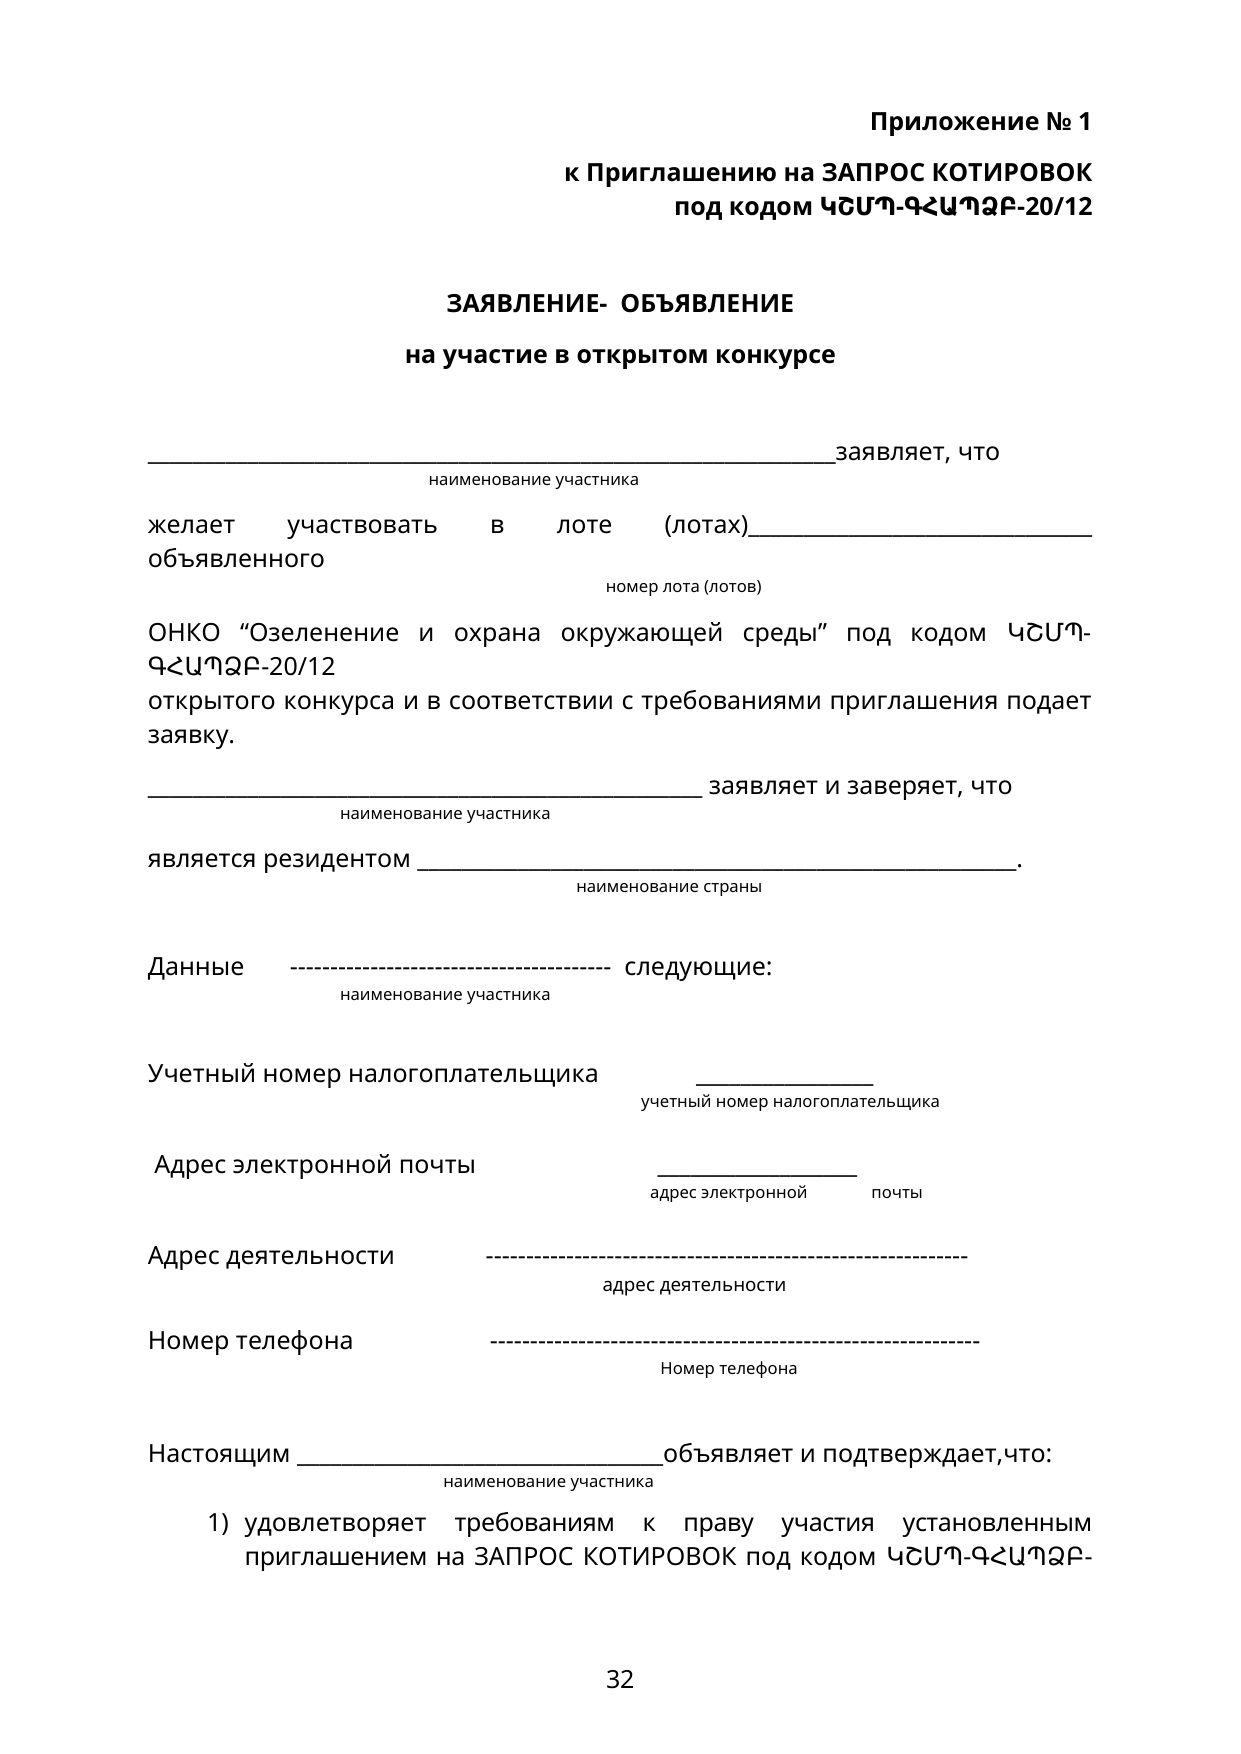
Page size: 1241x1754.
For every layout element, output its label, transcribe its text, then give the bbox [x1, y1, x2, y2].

text адрес электронной почты [502, 1181, 1092, 1203]
text учетный номер налогоплательщика [576, 1090, 1092, 1113]
text желает участвовать в лоте (лотах)_______________________________ объявленного [148, 507, 1092, 575]
text наименование участника [443, 1469, 1092, 1492]
text наименование участника [340, 801, 1092, 824]
text Адрес электронной почты __________________ [148, 1147, 1092, 1181]
text Настоящим _________________________________объявляет и подтверждает,что: [148, 1435, 1092, 1469]
text __________________________________________________ заявляет и заверяет, что [148, 767, 1092, 801]
text Учетный номер налогоплательщика ________________ [148, 1056, 1092, 1090]
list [207, 1505, 1092, 1573]
text ЗАЯВЛЕНИЕ- ОБЪЯВЛЕНИЕ [148, 286, 1092, 319]
text Адрес деятельности ------------------------------------------------------------ [148, 1237, 1092, 1272]
text Данные ---------------------------------------- следующие: [148, 948, 1092, 982]
text Приложение № 1 [148, 103, 1092, 137]
text ______________________________________________________________заявляет, что [148, 433, 1092, 468]
text Номер телефона [517, 1357, 1092, 1379]
text наименование участника [428, 468, 1092, 490]
text наименование страны [576, 875, 1092, 898]
text ОНКО “Озеленение и охрана окружающей среды” под кодом ԿՇՄՊ-ԳՀԱՊՁԲ-20/12 [148, 614, 1092, 683]
text открытого конкурса и в соответствии с требованиями приглашения подает заявку. [148, 683, 1092, 751]
subtitle на участие в открытом конкурсе [148, 336, 1092, 370]
text Номер телефона ------------------------------------------------------------- [148, 1323, 1092, 1357]
text адрес деятельности [148, 1272, 1092, 1297]
text является резидентом ______________________________________________________. [148, 841, 1092, 875]
text наименование участника [340, 982, 1092, 1005]
text номер лота (лотов) [606, 575, 1092, 598]
text к Приглашению на ЗАПРОС КОТИРОВОК под кодом ԿՇՄՊ-ԳՀԱՊՁԲ-20/12 [148, 154, 1092, 222]
